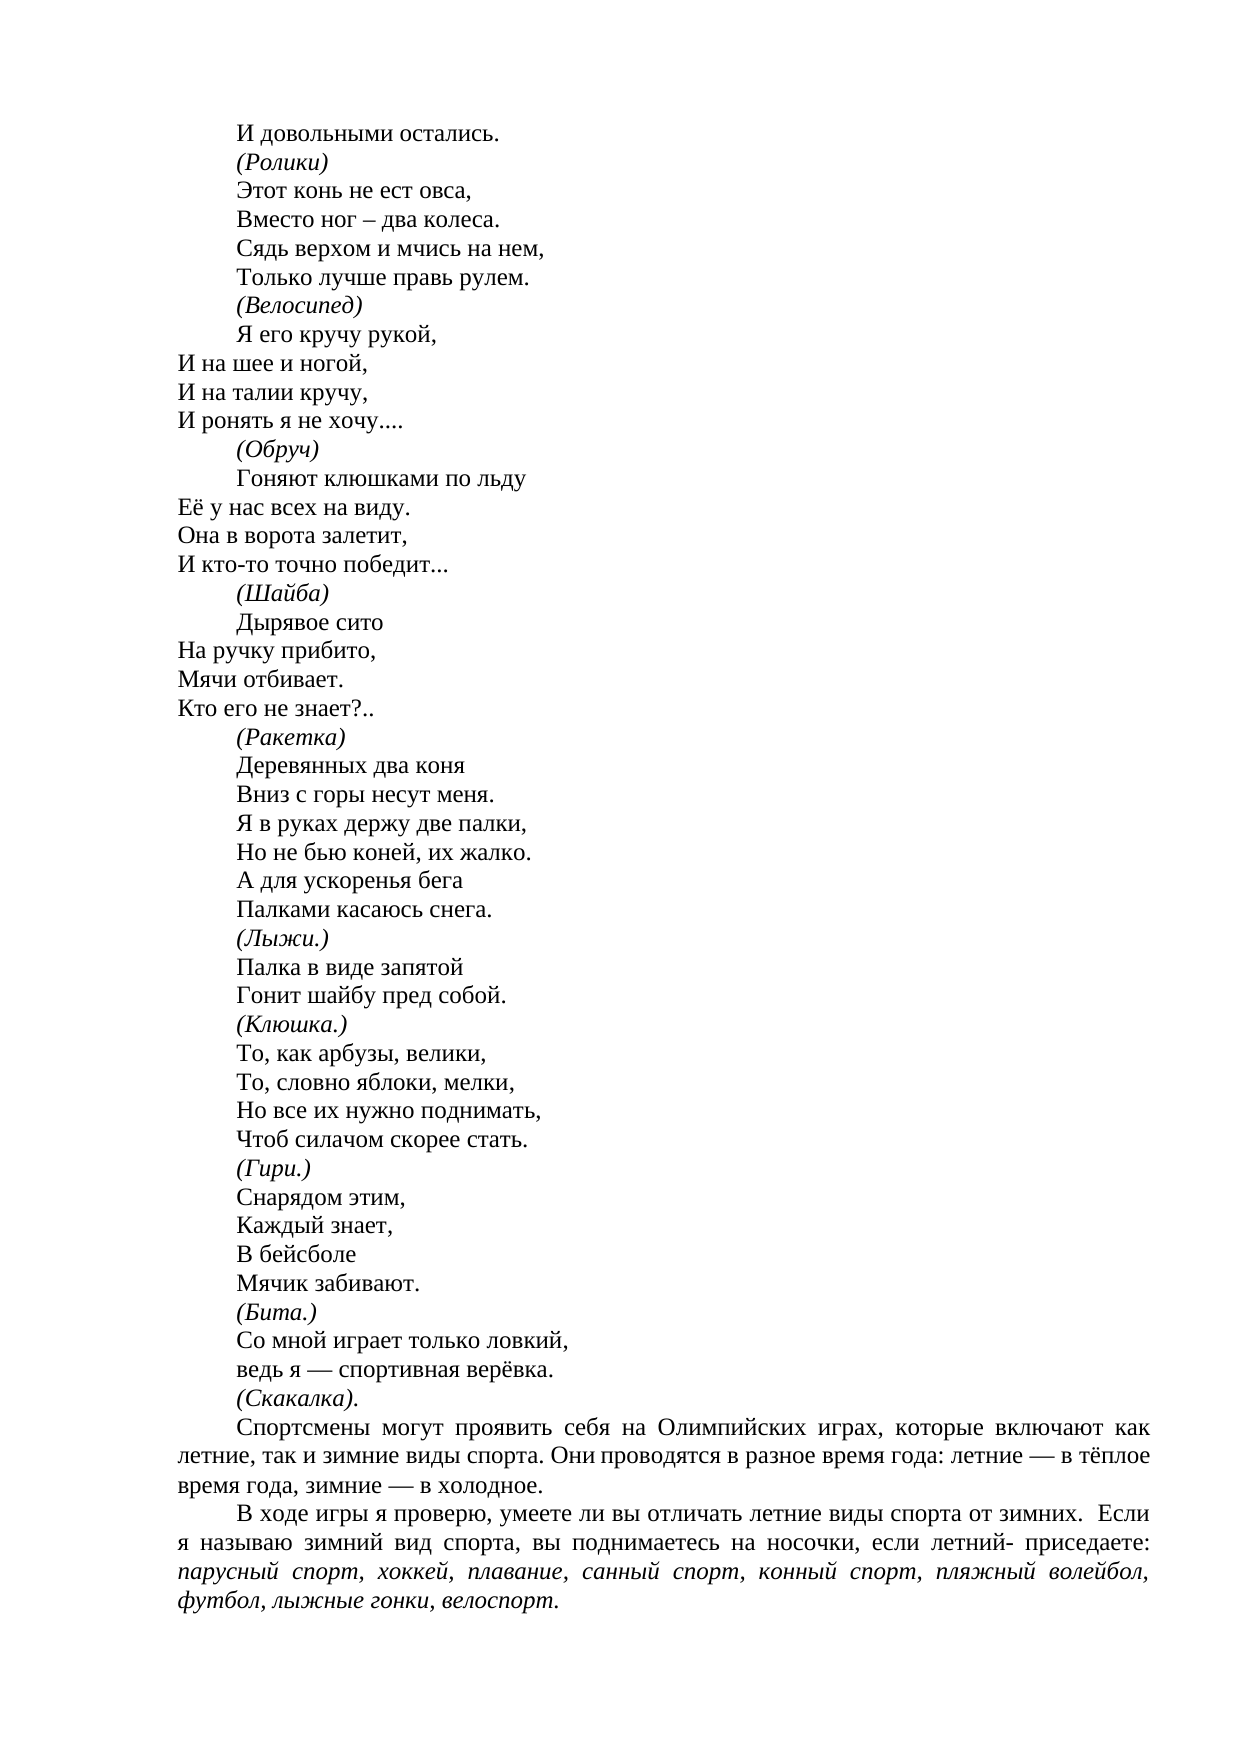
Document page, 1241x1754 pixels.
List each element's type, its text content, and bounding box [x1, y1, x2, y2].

text (Шайба) [177, 578, 1152, 607]
text Я в руках держу две палки, [177, 808, 1152, 837]
text Этот конь не ест овса, [177, 176, 1152, 204]
text (Ролики) [177, 147, 1152, 176]
text Спортсмены могут проявить себя на Олимпийских играх, которые включают как летние, так и зимние виды спорта. Они проводятся в разное время года: летние — в тёплое время года, зимние — в холодное. [177, 1412, 1152, 1498]
text (Ракетка) [177, 722, 1152, 751]
text То, словно яблоки, мелки, [177, 1067, 1152, 1096]
text (Лыжи.) [177, 923, 1152, 952]
text Чтоб силачом скорее стать. [177, 1124, 1152, 1153]
text Дырявое сито На ручку прибито, Мячи отбивает. Кто его не знает?.. [177, 607, 1152, 722]
text Каждый знает, [177, 1211, 1152, 1239]
text В ходе игры я проверю, умеете ли вы отличать летние виды спорта от зимних. Если я называю зимний вид спорта, вы поднимаетесь на носочки, если летний- приседаете: парусный спорт, хоккей, плавание, санный спорт, конный спорт, пляжный волейбол, футбол, лыжные гонки, велоспорт. [177, 1498, 1152, 1613]
text (Скакалка). [177, 1383, 1152, 1412]
text Но все их нужно поднимать, [177, 1096, 1152, 1124]
text Деревянных два коня [177, 751, 1152, 779]
text А для ускоренья бега [177, 866, 1152, 894]
text ведь я — спортивная верёвка. [177, 1354, 1152, 1383]
text Сядь верхом и мчись на нем, [177, 233, 1152, 262]
text Палками касаюсь снега. [177, 894, 1152, 923]
text Со мной играет только ловкий, [177, 1326, 1152, 1354]
text То, как арбузы, велики, [177, 1038, 1152, 1067]
text И довольными остались. [177, 118, 1152, 147]
text Гонит шайбу пред собой. [177, 981, 1152, 1009]
text Но не бью коней, их жалко. [177, 837, 1152, 866]
text Вместо ног – два колеса. [177, 204, 1152, 233]
text Гоняют клюшками по льду Её у нас всех на виду. Она в ворота залетит, И кто-то точно победит... [177, 463, 1152, 578]
text Я его кручу рукой, И на шее и ногой, И на талии кручу, И ронять я не хочу.... [177, 319, 1152, 434]
text Снарядом этим, [177, 1182, 1152, 1211]
text (Обруч) [177, 434, 1152, 463]
text Палка в виде запятой [177, 952, 1152, 981]
text Только лучше правь рулем. [177, 262, 1152, 291]
text В бейсболе [177, 1239, 1152, 1268]
text (Гири.) [177, 1153, 1152, 1182]
text Вниз с горы несут меня. [177, 779, 1152, 808]
text (Велосипед) [177, 291, 1152, 319]
text Мячик забивают. [177, 1268, 1152, 1297]
text (Бита.) [177, 1297, 1152, 1326]
text (Клюшка.) [177, 1009, 1152, 1038]
